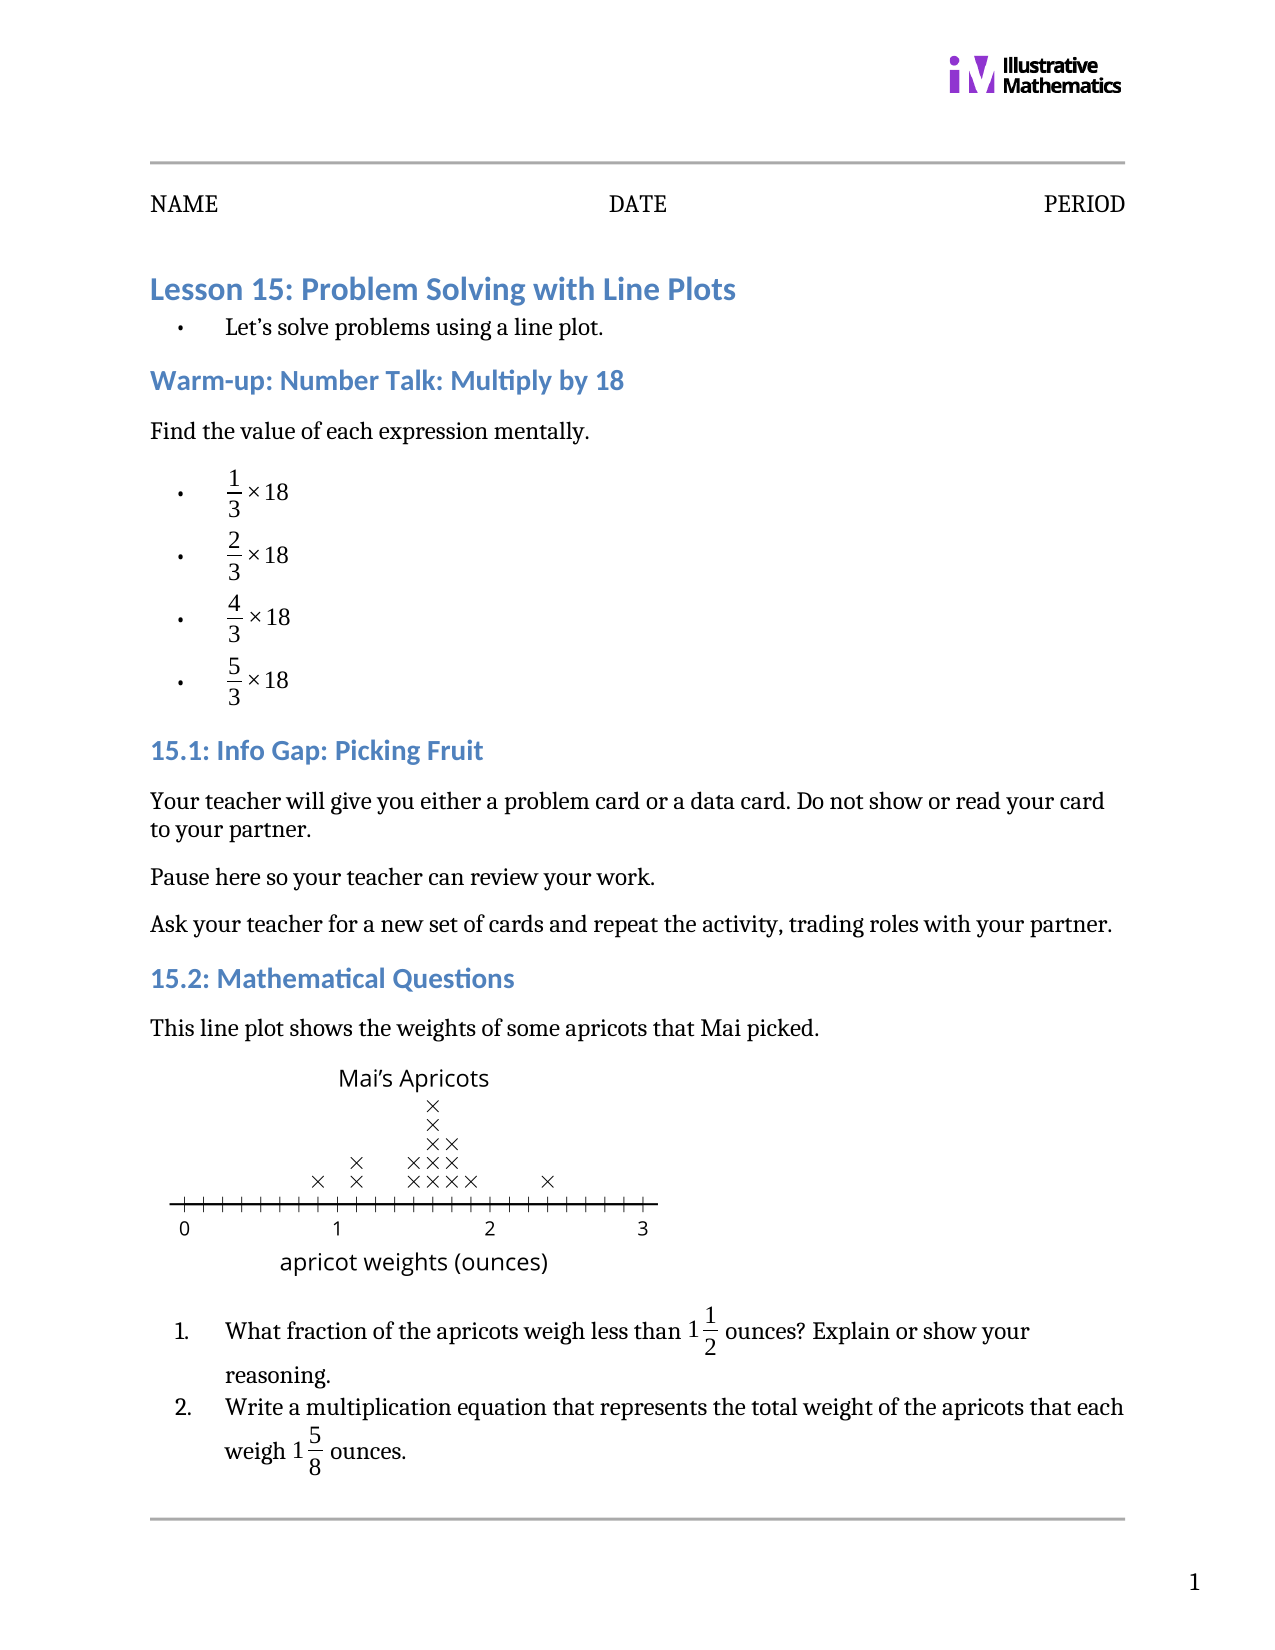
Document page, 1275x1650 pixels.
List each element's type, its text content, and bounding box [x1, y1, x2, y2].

list What fraction of the apricots weigh less than ounces? Explain or show your reasoning. [175, 1302, 1125, 1389]
subtitle 15.2: Mathematical Questions [150, 960, 1125, 996]
list Write a multiplication equation that represents the total weight of the apricots that each weigh ounces. [175, 1393, 1125, 1481]
list Let’s solve problems using a line plot. [175, 313, 1125, 342]
subtitle 15.1: Info Gap: Picking Fruit [150, 732, 1125, 768]
subtitle Warm-up: Number Talk: Multiply by 18 [150, 362, 1125, 398]
text This line plot shows the weights of some apricots that Mai picked. [150, 1014, 1125, 1043]
text Pause here so your teacher can review your work. [150, 863, 1125, 892]
text Find the value of each expression mentally. [150, 417, 1125, 446]
picture [168, 1061, 659, 1284]
text Ask your teacher for a new set of cards and repeat the activity, trading roles with your partner. [150, 910, 1125, 939]
text Your teacher will give you either a problem card or a data card. Do not show or read your card to your partner. [150, 787, 1125, 844]
picture [949, 55, 1121, 93]
subtitle Lesson 15: Problem Solving with Line Plots [150, 268, 1125, 309]
